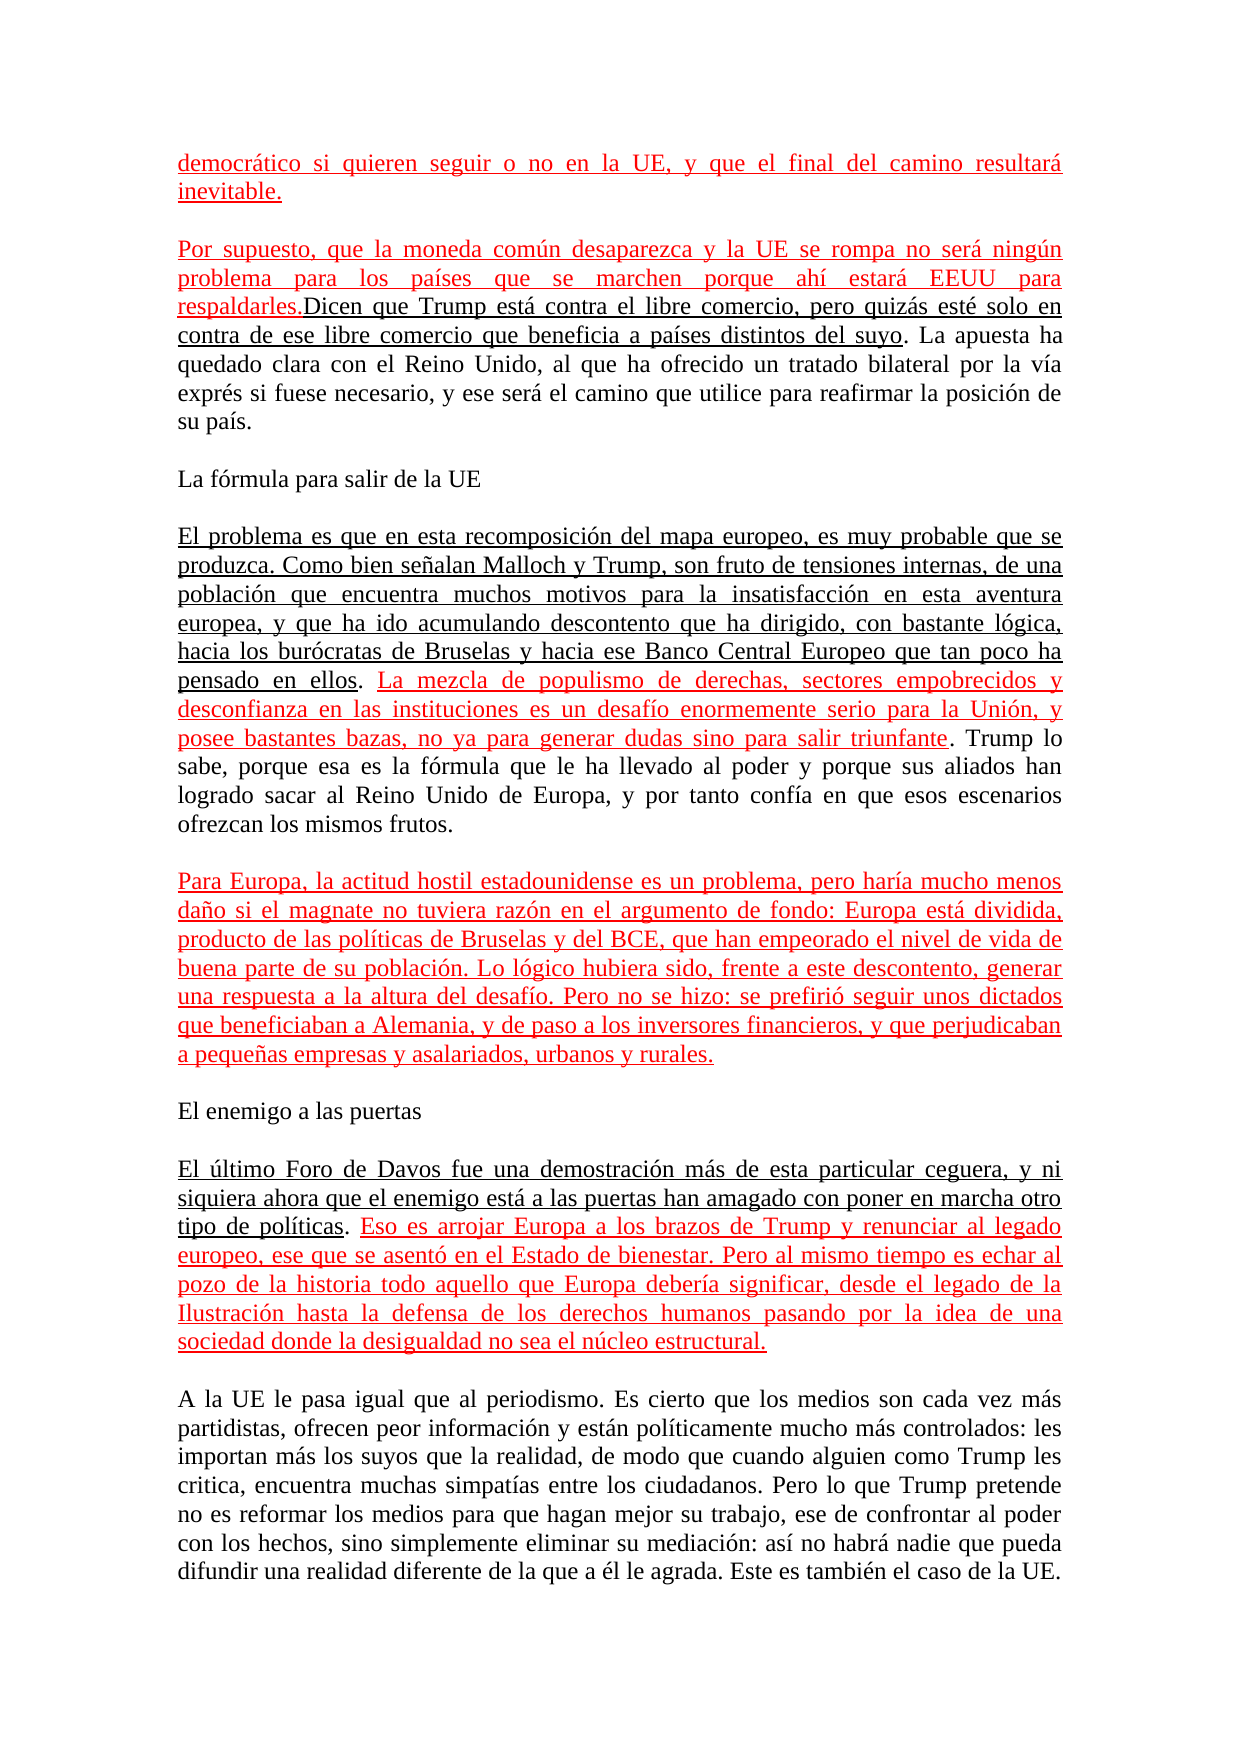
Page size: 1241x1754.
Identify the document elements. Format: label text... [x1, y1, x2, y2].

text La fórmula para salir de la UE [177, 464, 1063, 493]
text Por supuesto, que la moneda común desaparezca y la UE se rompa no será ningún problema para los países que se marchen porque ahí estará EEUU para respaldarles.Dicen que Trump está contra el libre comercio, pero quizás esté solo en contra de ese libre comercio que beneficia a países distintos del suyo. La apuesta ha quedado clara con el Reino Unido, al que ha ofrecido un tratado bilateral por la vía exprés si fuese necesario, y ese será el camino que utilice para reafirmar la posición de su país. [177, 260, 1063, 435]
text Para Europa, la actitud hostil estadounidense es un problema, pero haría mucho menos daño si el magnate no tuviera razón en el argumento de fondo: Europa está dividida, producto de las políticas de Bruselas y del BCE, que han empeorado el nivel de vida de buena parte de su población. Lo lógico hubiera sido, frente a este descontento, generar una respuesta a la altura del desafío. Pero no se hizo: se prefirió seguir unos dictados que beneficiaban a Alemania, y de paso a los inversores financieros, y que perjudicaban a pequeñas empresas y asalariados, urbanos y rurales. [177, 1007, 1063, 1068]
text El problema es que en esta recomposición del mapa europeo, es muy probable que se produzca. Como bien señalan Malloch y Trump, son fruto de tensiones internas, de una población que encuentra muchos motivos para la insatisfacción en esta aventura europea, y que ha ido acumulando descontento que ha dirigido, con bastante lógica, hacia los burócratas de Bruselas y hacia ese Banco Central Europeo que tan poco ha pensado en ellos. La mezcla de populismo de derechas, sectores empobrecidos y desconfianza en las instituciones es un desafío enormemente serio para la Unión, y posee bastantes bazas, no ya para generar dudas sino para salir triunfante. Trump lo sabe, porque esa es la fórmula que le ha llevado al poder y porque sus aliados han logrado sacar al Reino Unido de Europa, y por tanto confía en que esos escenarios ofrezcan los mismos frutos. [177, 720, 1063, 838]
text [177, 1384, 1063, 1585]
text El enemigo a las puertas [177, 1096, 1063, 1125]
text El último Foro de Davos fue una demostración más de esta particular ceguera, y ni siquiera ahora que el enemigo está a las puertas han amagado con poner en marcha otro tipo de políticas. Eso es arrojar Europa a los brazos de Trump y renunciar al legado europeo, ese que se asentó en el Estado de bienestar. Pero al mismo tiempo es echar al pozo de la historia todo aquello que Europa debería significar, desde el legado de la Ilustración hasta la defensa de los derechos humanos pasando por la idea de una sociedad donde la desigualdad no sea el núcleo estructural. [177, 1266, 1063, 1323]
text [177, 148, 1063, 173]
text El último Foro de Davos fue una demostración más de esta particular ceguera, y ni siquiera ahora que el enemigo está a las puertas han amagado con poner en marcha otro tipo de políticas. Eso es arrojar Europa a los brazos de Trump y renunciar al legado europeo, ese que se asentó en el Estado de bienestar. Pero al mismo tiempo es echar al pozo de la historia todo aquello que Europa debería significar, desde el legado de la Ilustración hasta la defensa de los derechos humanos pasando por la idea de una sociedad donde la desigualdad no sea el núcleo estructural. [177, 1180, 1063, 1265]
